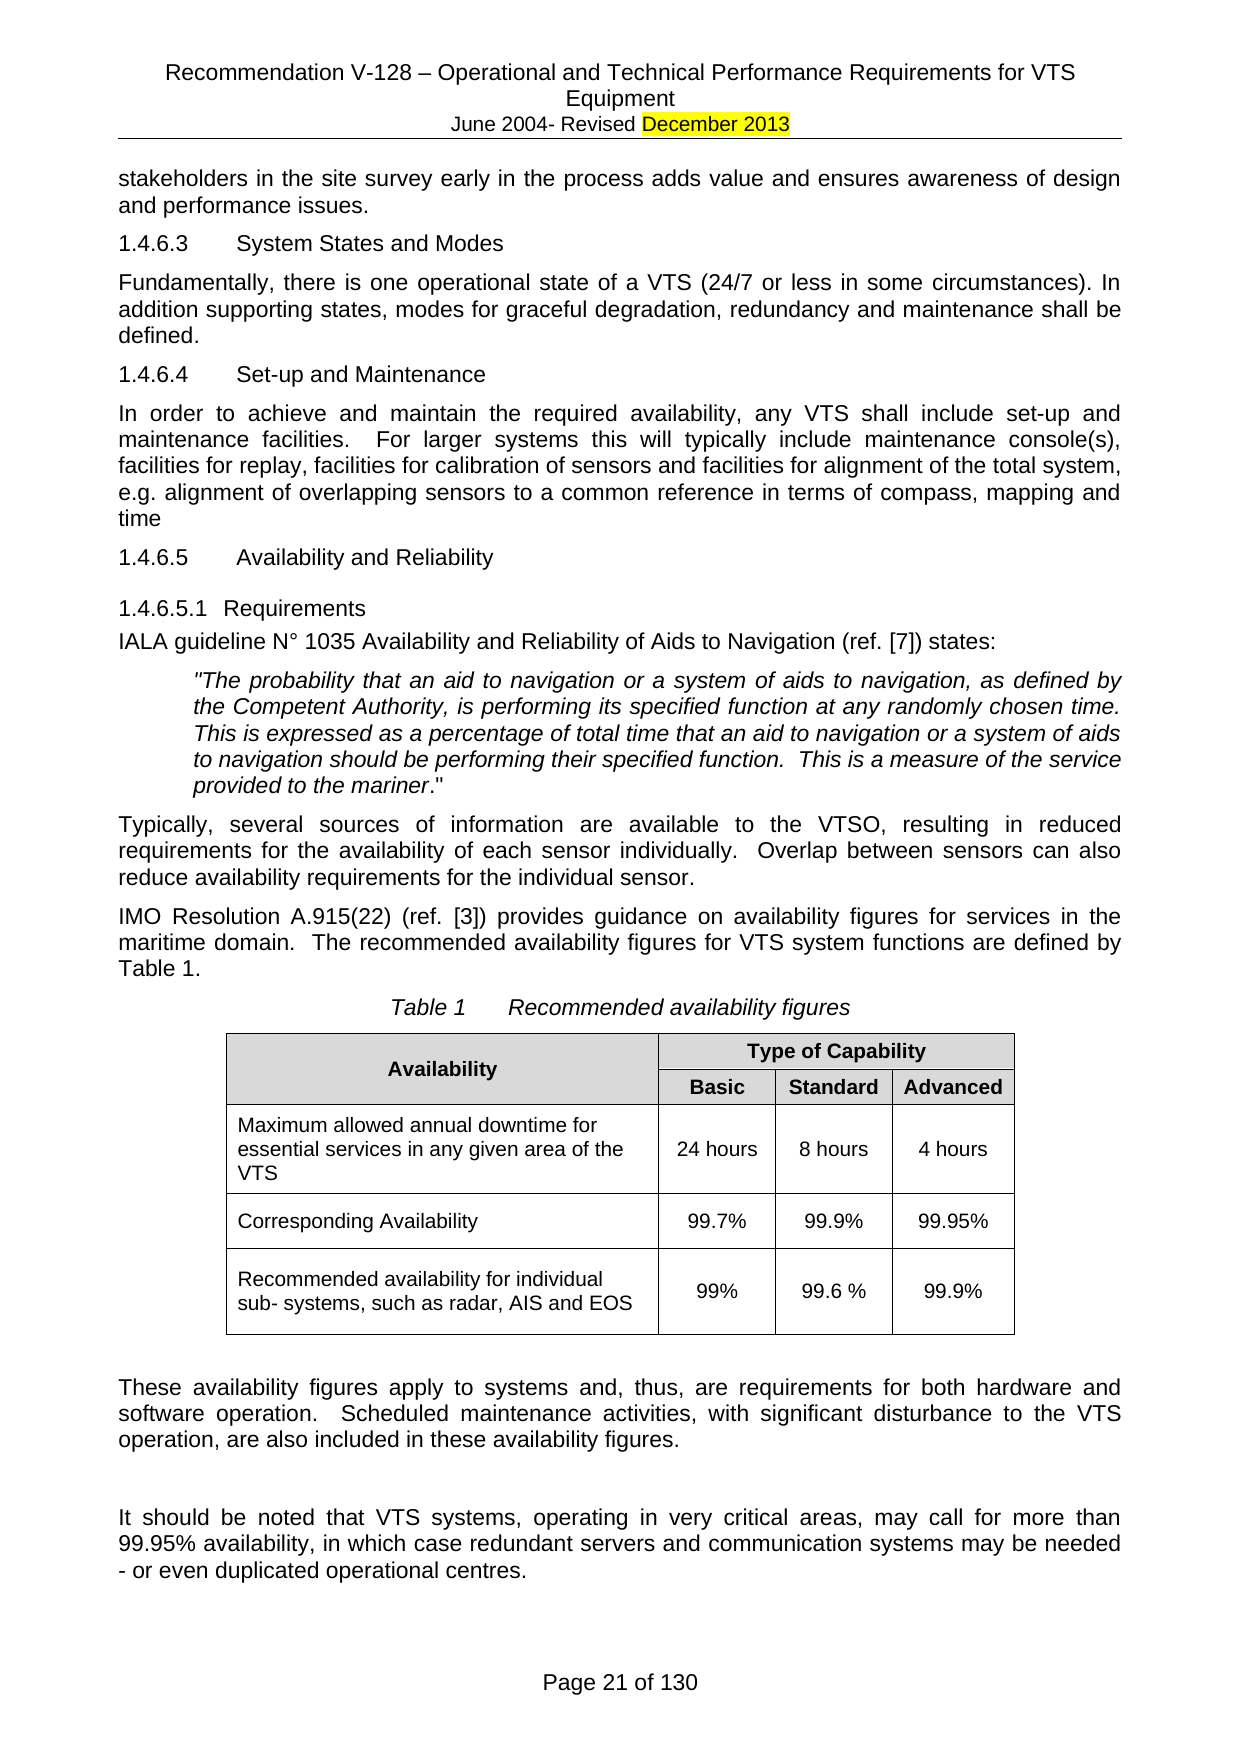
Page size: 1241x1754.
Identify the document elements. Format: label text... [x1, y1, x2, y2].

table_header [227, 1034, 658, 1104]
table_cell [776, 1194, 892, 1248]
text Recommended availability figures [118, 994, 1122, 1021]
text These availability figures apply to systems and, thus, are requirements for both hardware and software operation. Scheduled maintenance activities, with significant disturbance to the VTS operation, are also included in these availability figures. [118, 1373, 1122, 1452]
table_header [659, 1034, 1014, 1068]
text Fundamentally, there is one operational state of a VTS (24/7 or less in some circumstances). In addition supporting states, modes for graceful degradation, redundancy and maintenance shall be defined. [118, 269, 1122, 348]
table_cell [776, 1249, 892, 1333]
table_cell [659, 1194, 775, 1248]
text IMO Resolution A.915(22) (ref. [3]) provides guidance on availability figures for services in the maritime domain. The recommended availability figures for VTS system functions are defined by table 1. [118, 903, 1122, 982]
subtitle System States and Modes [118, 230, 1122, 257]
text IALA guideline N° 1035 Availability and Reliability of Aids to Navigation (ref. [7]) states: [118, 628, 1122, 654]
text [118, 165, 1122, 218]
text It should be noted that VTS systems, operating in very critical areas, may call for more than 99.95% availability, in which case redundant servers and communication systems may be needed - or even duplicated operational centres. [118, 1504, 1122, 1583]
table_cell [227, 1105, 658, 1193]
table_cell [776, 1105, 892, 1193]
text Typically, several sources of information are available to the VTSO, resulting in reduced requirements for the availability of each sensor individually. Overlap between sensors can also reduce availability requirements for the individual sensor. [118, 811, 1122, 890]
subtitle Availability and Reliability [118, 544, 1122, 570]
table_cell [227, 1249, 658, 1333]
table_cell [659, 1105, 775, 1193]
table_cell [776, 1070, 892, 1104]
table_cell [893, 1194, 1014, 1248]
subtitle Requirements [118, 595, 1122, 622]
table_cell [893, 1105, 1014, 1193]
text In order to achieve and maintain the required availability, any VTS shall include set-up and maintenance facilities. For larger systems this will typically include maintenance console(s), facilities for replay, facilities for calibration of sensors and facilities for alignment of the total system, e.g. alignment of overlapping sensors to a common reference in terms of compass, mapping and time [118, 400, 1122, 531]
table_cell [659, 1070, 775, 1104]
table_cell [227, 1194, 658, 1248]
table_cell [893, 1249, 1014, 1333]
text "The probability that an aid to navigation or a system of aids to navigation, as defined by the Competent Authority, is performing its specified function at any randomly chosen time. This is expressed as a percentage of total time that an aid to navigation or a system of aids to navigation should be performing their specified function. This is a measure of the service provided to the mariner." [193, 667, 1122, 798]
subtitle Set-up and Maintenance [118, 361, 1122, 387]
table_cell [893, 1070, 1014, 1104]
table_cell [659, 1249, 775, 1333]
